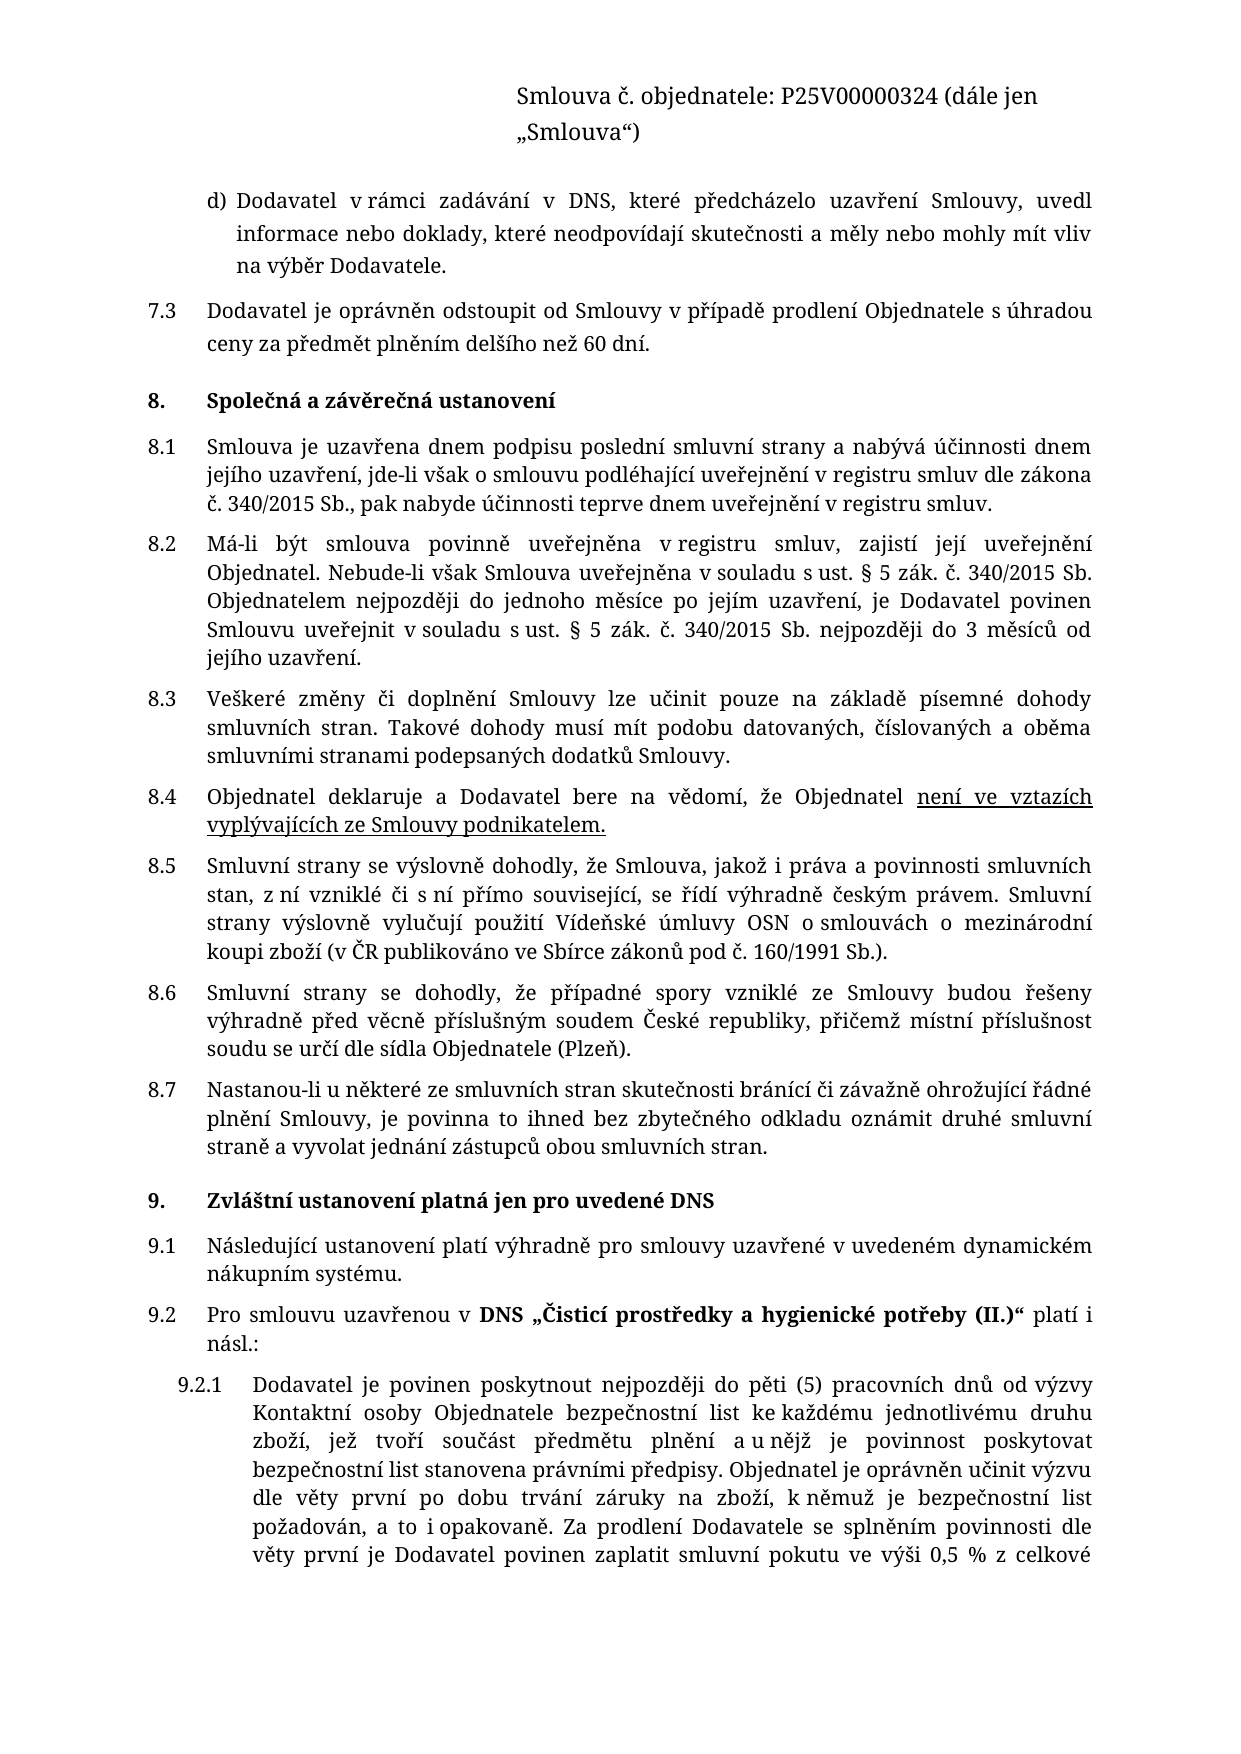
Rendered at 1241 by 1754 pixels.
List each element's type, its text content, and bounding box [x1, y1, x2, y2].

list Smluvní strany se dohodly, že případné spory vzniklé ze Smlouvy budou řešeny výhradně před věcně příslušným soudem České republiky, přičemž místní příslušnost soudu se určí dle sídla Objednatele (Plzeň). [148, 978, 1093, 1063]
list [177, 1370, 1093, 1569]
list Pro smlouvu uzavřenou v DNS „Čisticí prostředky a hygienické potřeby (II.)“ platí i násl.: [148, 1300, 1093, 1357]
list Veškeré změny či doplnění Smlouvy lze učinit pouze na základě písemné dohody smluvních stran. Takové dohody musí mít podobu datovaných, číslovaných a oběma smluvními stranami podepsaných dodatků Smlouvy. [148, 684, 1093, 769]
list Má-li být smlouva povinně uveřejněna v registru smluv, zajistí její uveřejnění Objednatel. Nebude-li však Smlouva uveřejněna v souladu s ust. § 5 zák. č. 340/2015 Sb. Objednatelem nejpozději do jednoho měsíce po jejím uzavření, je Dodavatel povinen Smlouvu uveřejnit v souladu s ust. § 5 zák. č. 340/2015 Sb. nejpozději do 3 měsíců od jejího uzavření. [148, 529, 1093, 672]
list Smluvní strany se výslovně dohodly, že Smlouva, jakož i práva a povinnosti smluvních stan, z ní vzniklé či s ní přímo související, se řídí výhradně českým právem. Smluvní strany výslovně vylučují použití Vídeňské úmluvy OSN o smlouvách o mezinárodní koupi zboží (v ČR publikováno ve Sbírce zákonů pod č. 160/1991 Sb.). [148, 851, 1093, 965]
list Nastanou-li u některé ze smluvních stran skutečnosti bránící či závažně ohrožující řádné plnění Smlouvy, je povinna to ihned bez zbytečného odkladu oznámit druhé smluvní straně a vyvolat jednání zástupců obou smluvních stran. [148, 1076, 1093, 1161]
list Smlouva je uzavřena dnem podpisu poslední smluvní strany a nabývá účinnosti dnem jejího uzavření, jde-li však o smlouvu podléhající uveřejnění v registru smluv dle zákona č. 340/2015 Sb., pak nabyde účinnosti teprve dnem uveřejnění v registru smluv. [148, 432, 1093, 517]
list Dodavatel je oprávněn odstoupit od Smlouvy v případě prodlení Objednatele s úhradou ceny za předmět plněním delšího než 60 dní. [148, 296, 1093, 357]
list Dodavatel v rámci zadávání v DNS, které předcházelo uzavření Smlouvy, uvedl informace nebo doklady, které neodpovídají skutečnosti a měly nebo mohly mít vliv na výběr Dodavatele. [207, 186, 1093, 280]
list Společná a závěrečná ustanovení [148, 387, 1093, 415]
list Následující ustanovení platí výhradně pro smlouvy uzavřené v uvedeném dynamickém nákupním systému. [148, 1231, 1093, 1288]
list Zvláštní ustanovení platná jen pro uvedené DNS [148, 1186, 1093, 1214]
list Objednatel deklaruje a Dodavatel bere na vědomí, že Objednatel není ve vztazích vyplývajících ze Smlouvy podnikatelem. [148, 782, 1093, 839]
